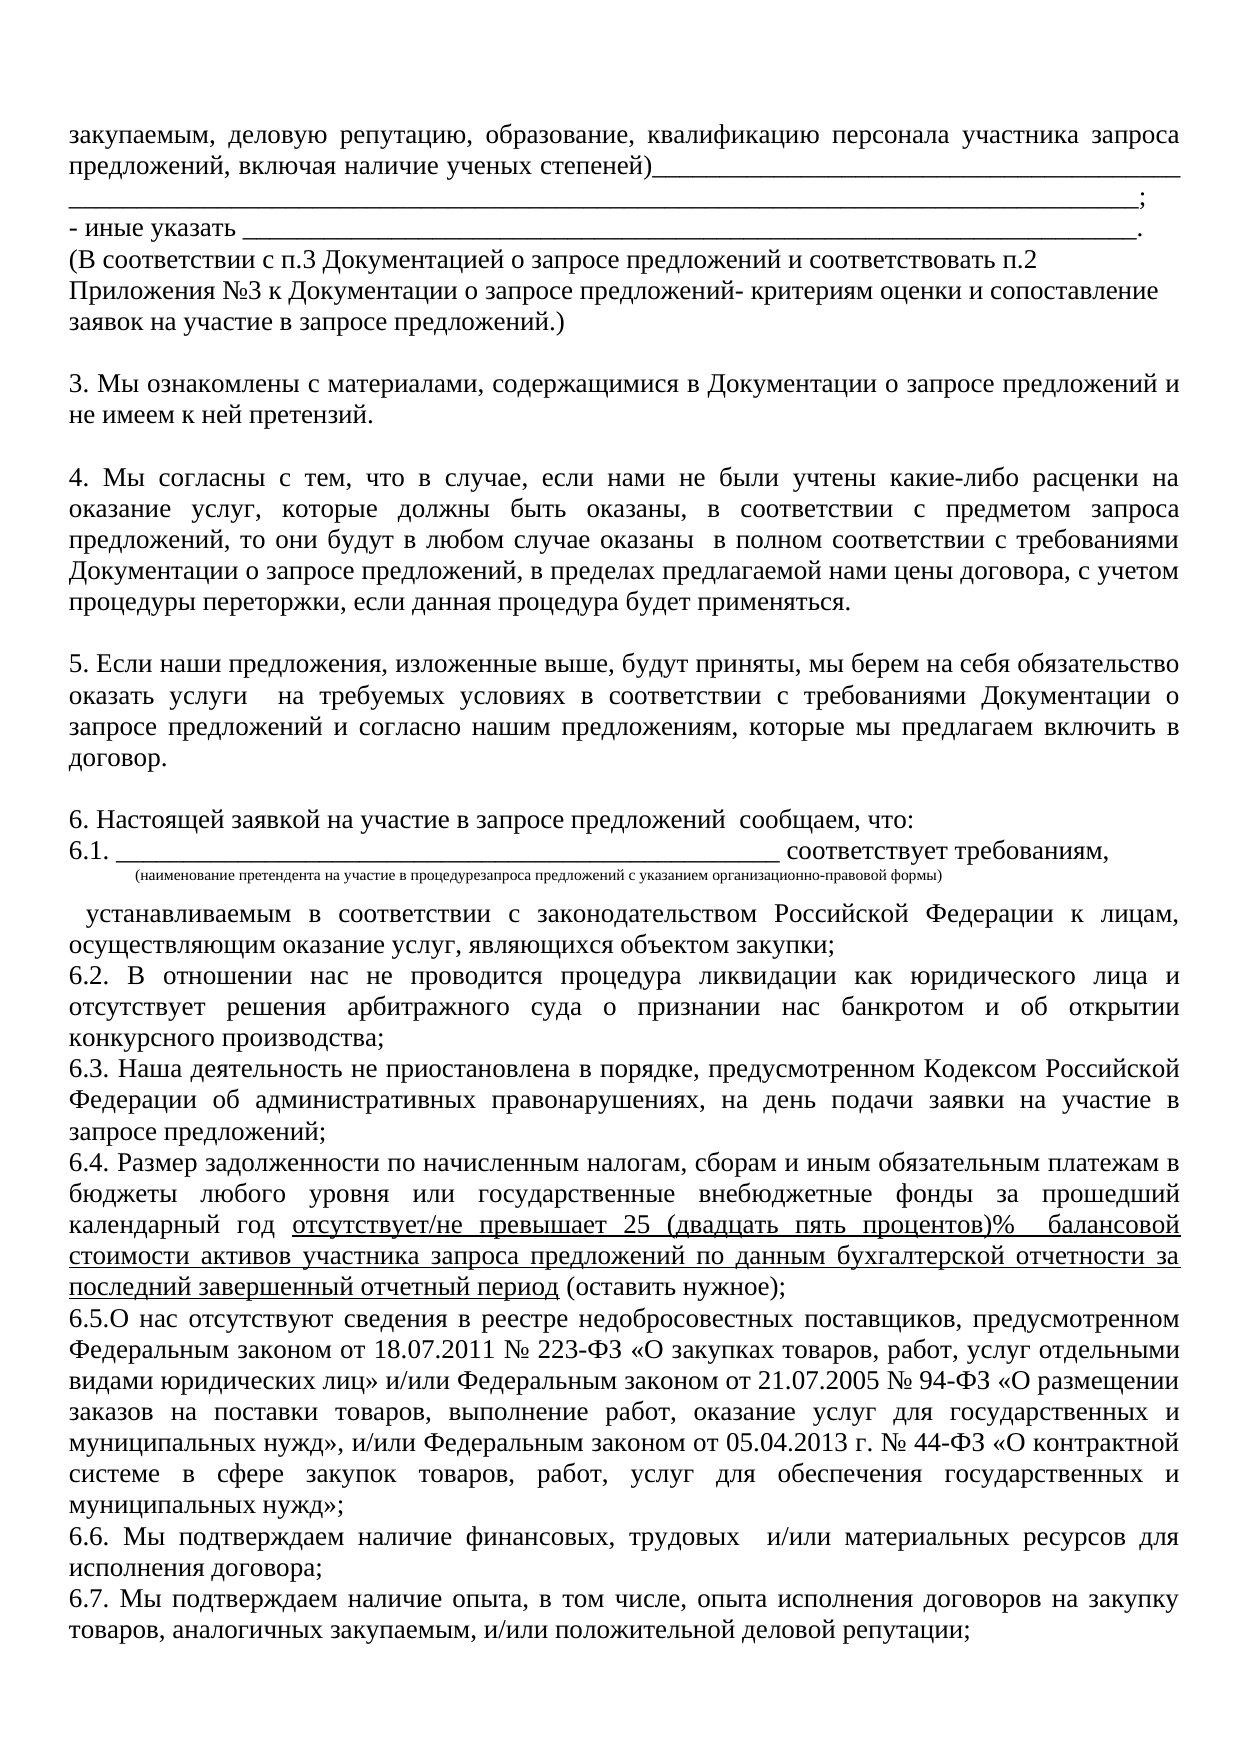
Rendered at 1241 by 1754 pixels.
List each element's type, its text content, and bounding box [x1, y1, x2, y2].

table_cell 5. Если наши предложения, изложенные выше, будут приняты, мы берем на себя обязательство оказать услуги на требуемых условиях в соответствии с требованиями Документации о запросе предложений и согласно нашим предложениям, которые мы предлагаем включить в договор. [58, 648, 1192, 803]
table_cell 4. Мы согласны с тем, что в случае, если нами не были учтены какие-либо расценки на оказание услуг, которые должны быть оказаны, в соответствии с предметом запроса предложений, то они будут в любом случае оказаны в полном соответствии с требованиями Документации о запросе предложений, в пределах предлагаемой нами цены договора, с учетом процедуры переторжки, если данная процедура будет применяться. [58, 430, 1192, 648]
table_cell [58, 803, 1192, 1644]
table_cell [58, 118, 1192, 429]
